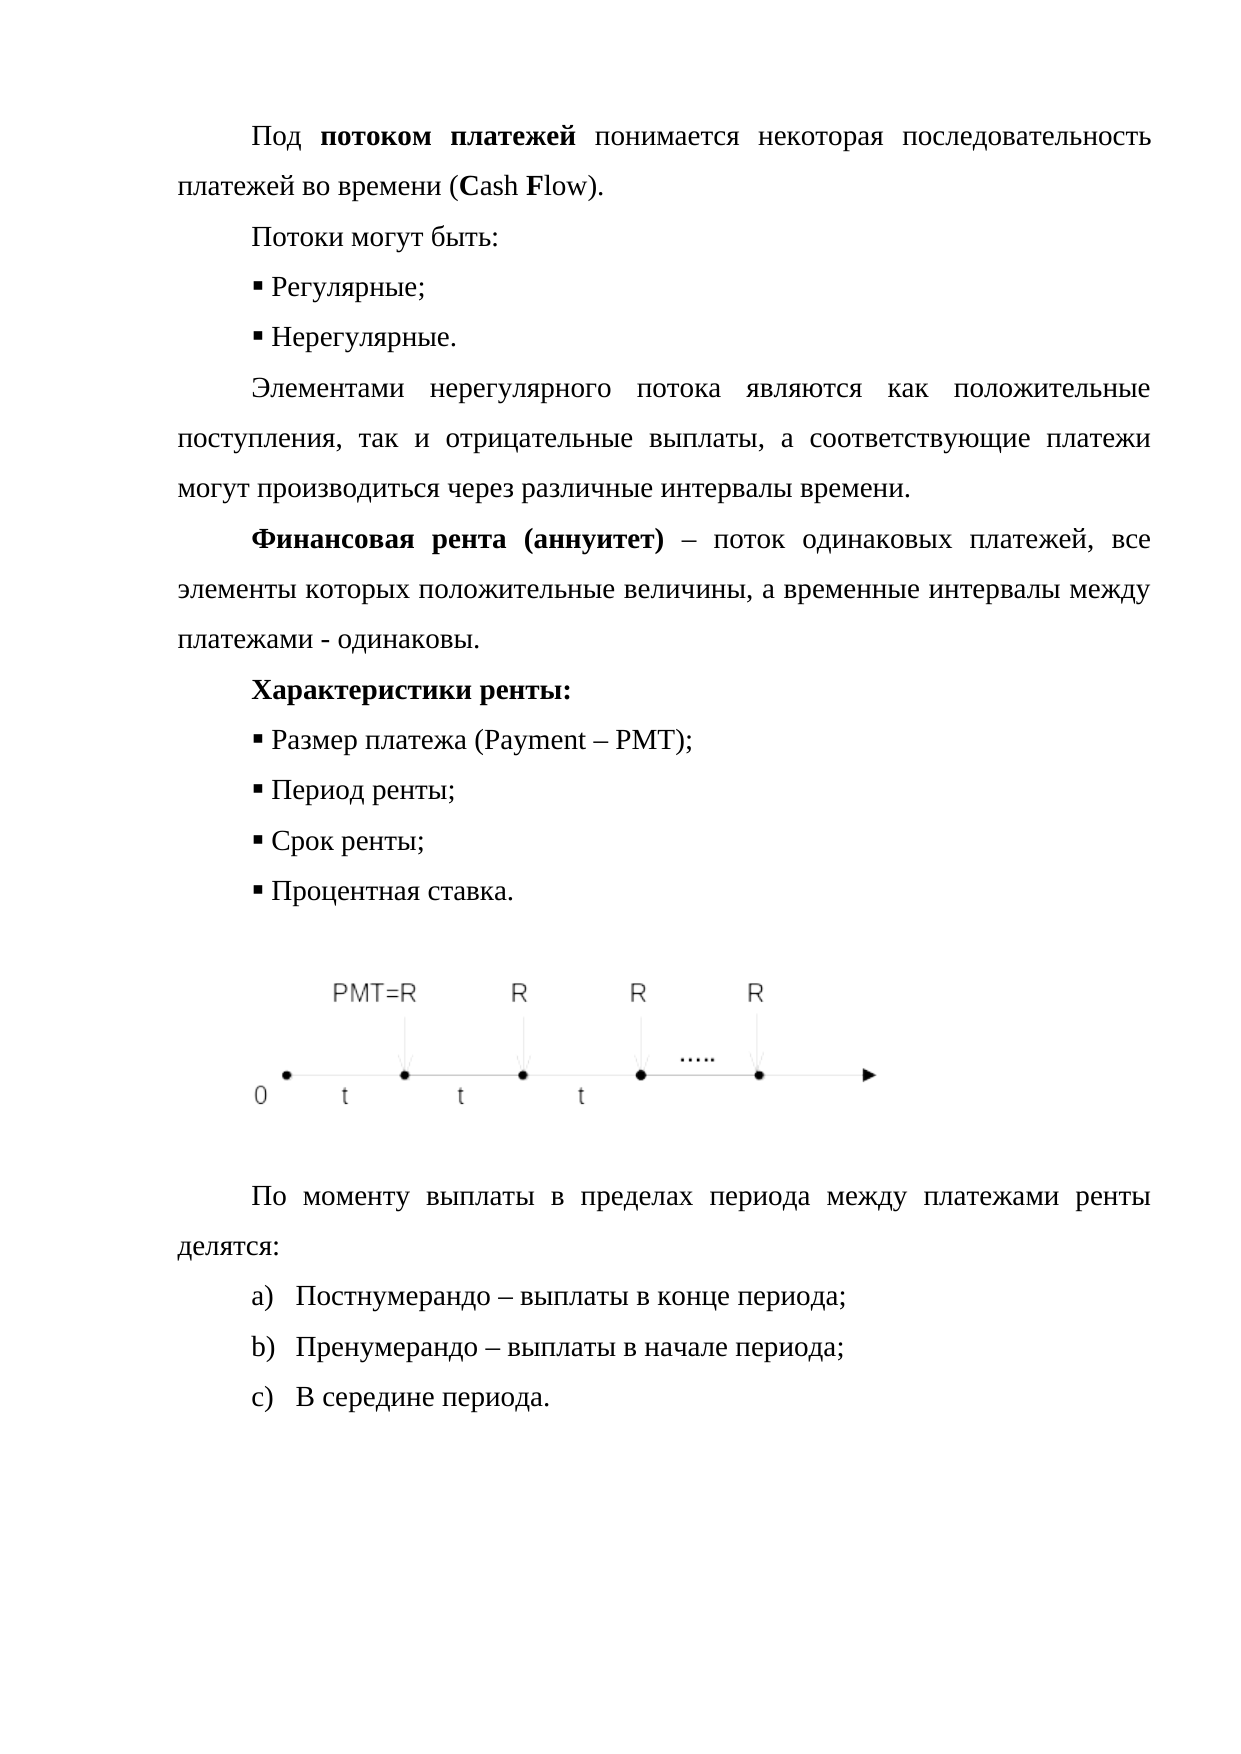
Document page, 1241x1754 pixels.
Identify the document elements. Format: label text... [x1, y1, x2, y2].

list Нерегулярные. [177, 319, 1152, 353]
list Регулярные; [177, 269, 1152, 303]
list В середине периода. [177, 1379, 1152, 1413]
text Финансовая рента (аннуитет) – поток одинаковых платежей, все элементы которых положительные величины, а временные интервалы между платежами - одинаковы. [177, 521, 1152, 655]
text Потоки могут быть: [177, 219, 1152, 252]
list Срок ренты; [177, 823, 1152, 857]
list Пренумерандо – выплаты в начале периода; [177, 1329, 1152, 1362]
text По моменту выплаты в пределах периода между платежами ренты делятся: [177, 1178, 1152, 1262]
text Элементами нерегулярного потока являются как положительные поступления, так и отрицательные выплаты, а соответствующие платежи могут производиться через различные интервалы времени. [177, 370, 1152, 504]
list Размер платежа (Payment – PMT); [177, 722, 1152, 756]
list Период ренты; [177, 772, 1152, 806]
text Под потоком платежей понимается некоторая последовательность платежей во времени (Cash Flow). [177, 118, 1152, 202]
list Процентная ставка. [177, 873, 1152, 907]
text Характеристики ренты: [177, 672, 1152, 705]
list Постнумерандо – выплаты в конце периода; [177, 1278, 1152, 1312]
